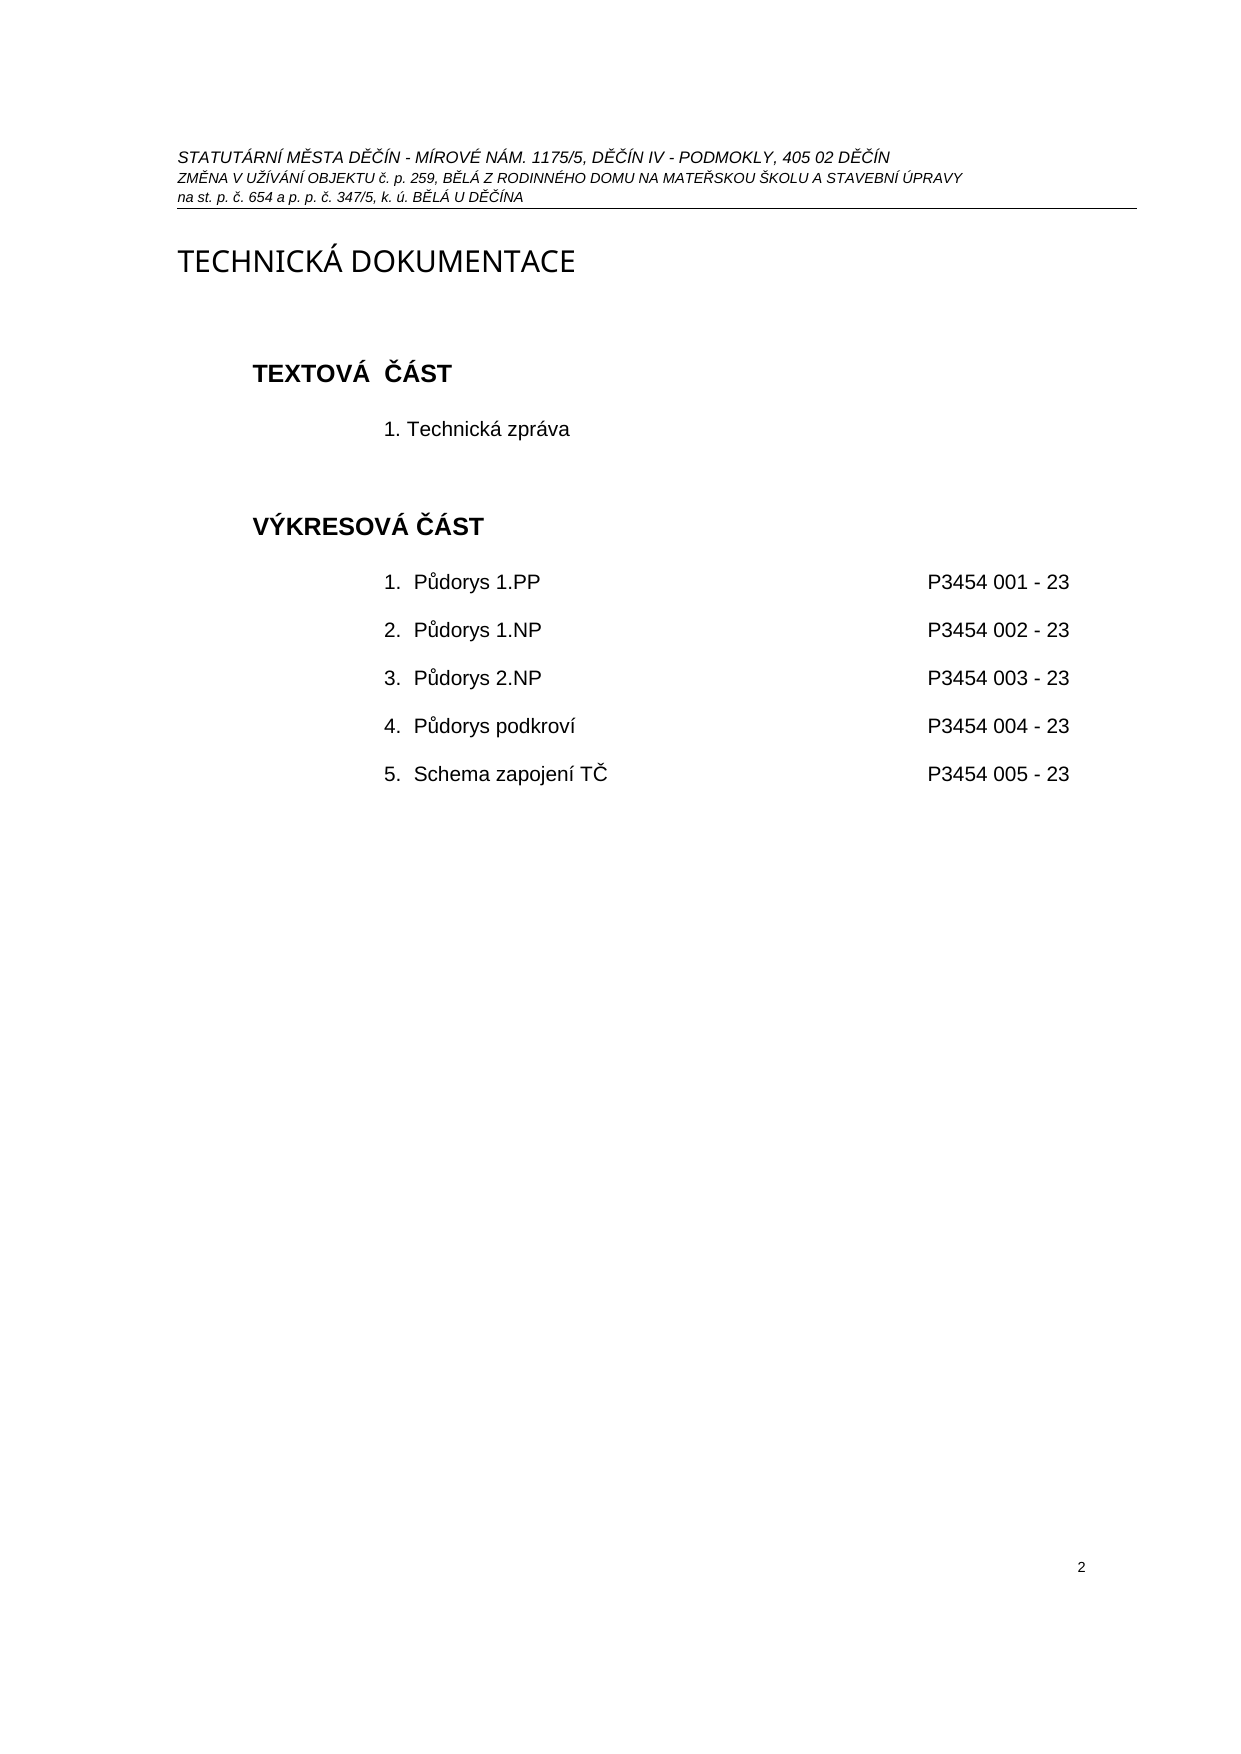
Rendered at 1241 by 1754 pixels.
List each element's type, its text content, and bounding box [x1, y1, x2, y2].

list Půdorys 2.NP P3454 003 - 23 [252, 666, 1137, 689]
text TEXTOVÁ ČÁST [177, 359, 1137, 388]
text 1. Technická zpráva [383, 416, 1137, 440]
text TECHNICKÁ DOKUMENTACE [177, 240, 1137, 281]
text VÝKRESOVÁ ČÁST [177, 512, 1137, 541]
list Půdorys 1.NP P3454 002 - 23 [252, 618, 1137, 642]
list Půdorys 1.PP P3454 001 - 23 [252, 570, 1137, 594]
list Půdorys podkroví P3454 004 - 23 [252, 713, 1137, 737]
list Schema zapojení TČ P3454 005 - 23 [252, 761, 1137, 785]
